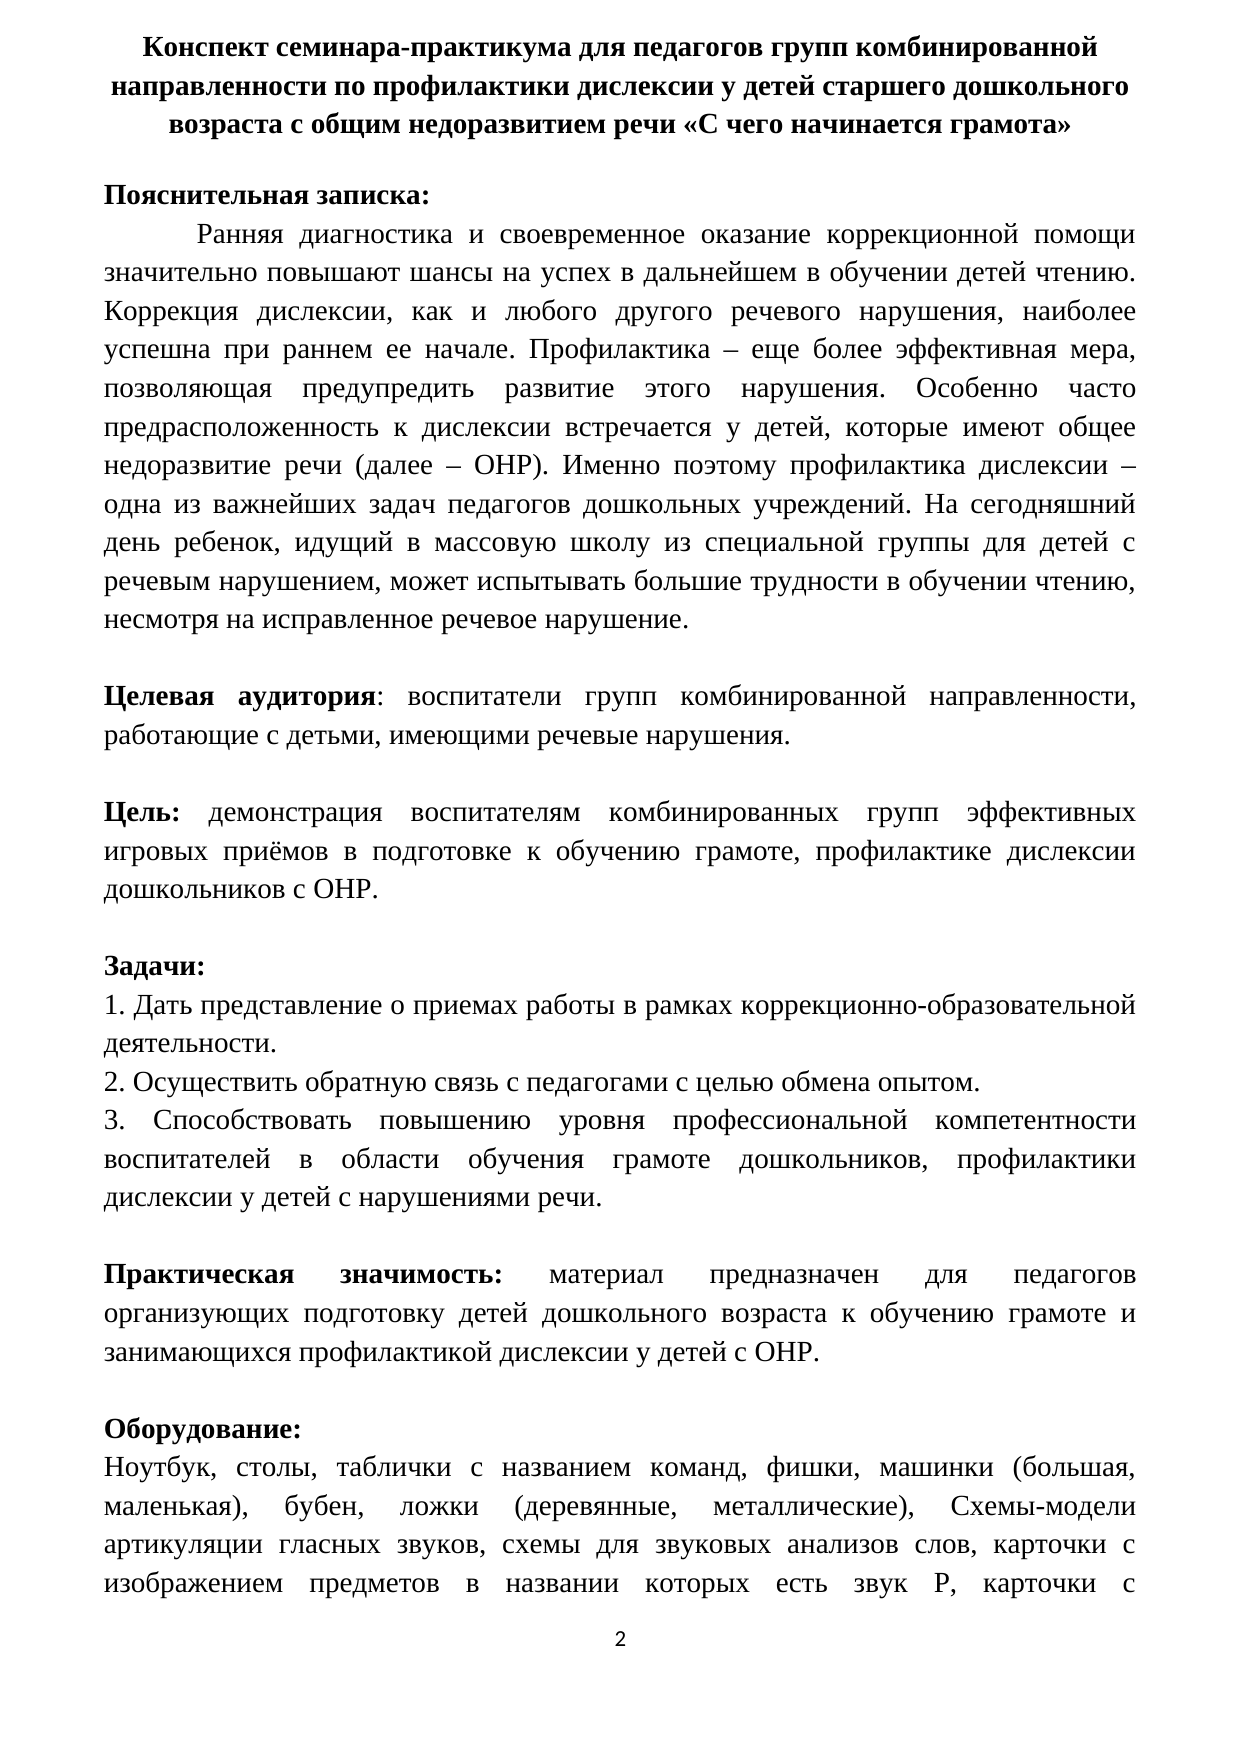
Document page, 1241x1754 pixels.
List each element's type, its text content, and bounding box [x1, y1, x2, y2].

text Ранняя диагностика и своевременное оказание коррекционной помощи значительно повышают шансы на успех в дальнейшем в обучении детей чтению. Коррекция дислексии, как и любого другого речевого нарушения, наиболее успешна при раннем ее начале. Профилактика – еще более эффективная мера, позволяющая предупредить развитие этого нарушения. Особенно часто предрасположенность к дислексии встречается у детей, которые имеют общее недоразвитие речи (далее – ОНР). Именно поэтому профилактика дислексии – одна из важнейших задач педагогов дошкольных учреждений. На сегодняшний день ребенок, идущий в массовую школу из специальной группы для детей с речевым нарушением, может испытывать большие трудности в обучении чтению, несмотря на исправленное речевое нарушение. [103, 216, 1137, 635]
text Практическая значимость: материал предназначен для педагогов организующих подготовку детей дошкольного возраста к обучению грамоте и занимающихся профилактикой дислексии у детей с ОНР. [103, 1218, 1137, 1367]
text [103, 1449, 1137, 1598]
text Пояснительная записка: [103, 177, 1137, 211]
text Конспект семинара-практикума для педагогов групп комбинированной направленности по профилактики дислексии у детей старшего дошкольного возраста с общим недоразвитием речи «С чего начинается грамота» [103, 29, 1137, 140]
text Задачи: 1. Дать представление о приемах работы в рамках коррекционно-образовательной деятельности. 2. Осуществить обратную связь с педагогами с целью обмена опытом. [103, 910, 1137, 1097]
text Цель: демонстрация воспитателям комбинированных групп эффективных игровых приёмов в подготовке к обучению грамоте, профилактике дислексии дошкольников с ОНР. [103, 794, 1137, 905]
text 3. Способствовать повышению уровня профессиональной компетентности воспитателей в области обучения грамоте дошкольников, профилактики дислексии у детей с нарушениями речи. [103, 1102, 1137, 1213]
text Целевая аудитория: воспитатели групп комбинированной направленности, работающие с детьми, имеющими речевые нарушения. [103, 678, 1137, 751]
text Оборудование: [103, 1411, 1137, 1444]
